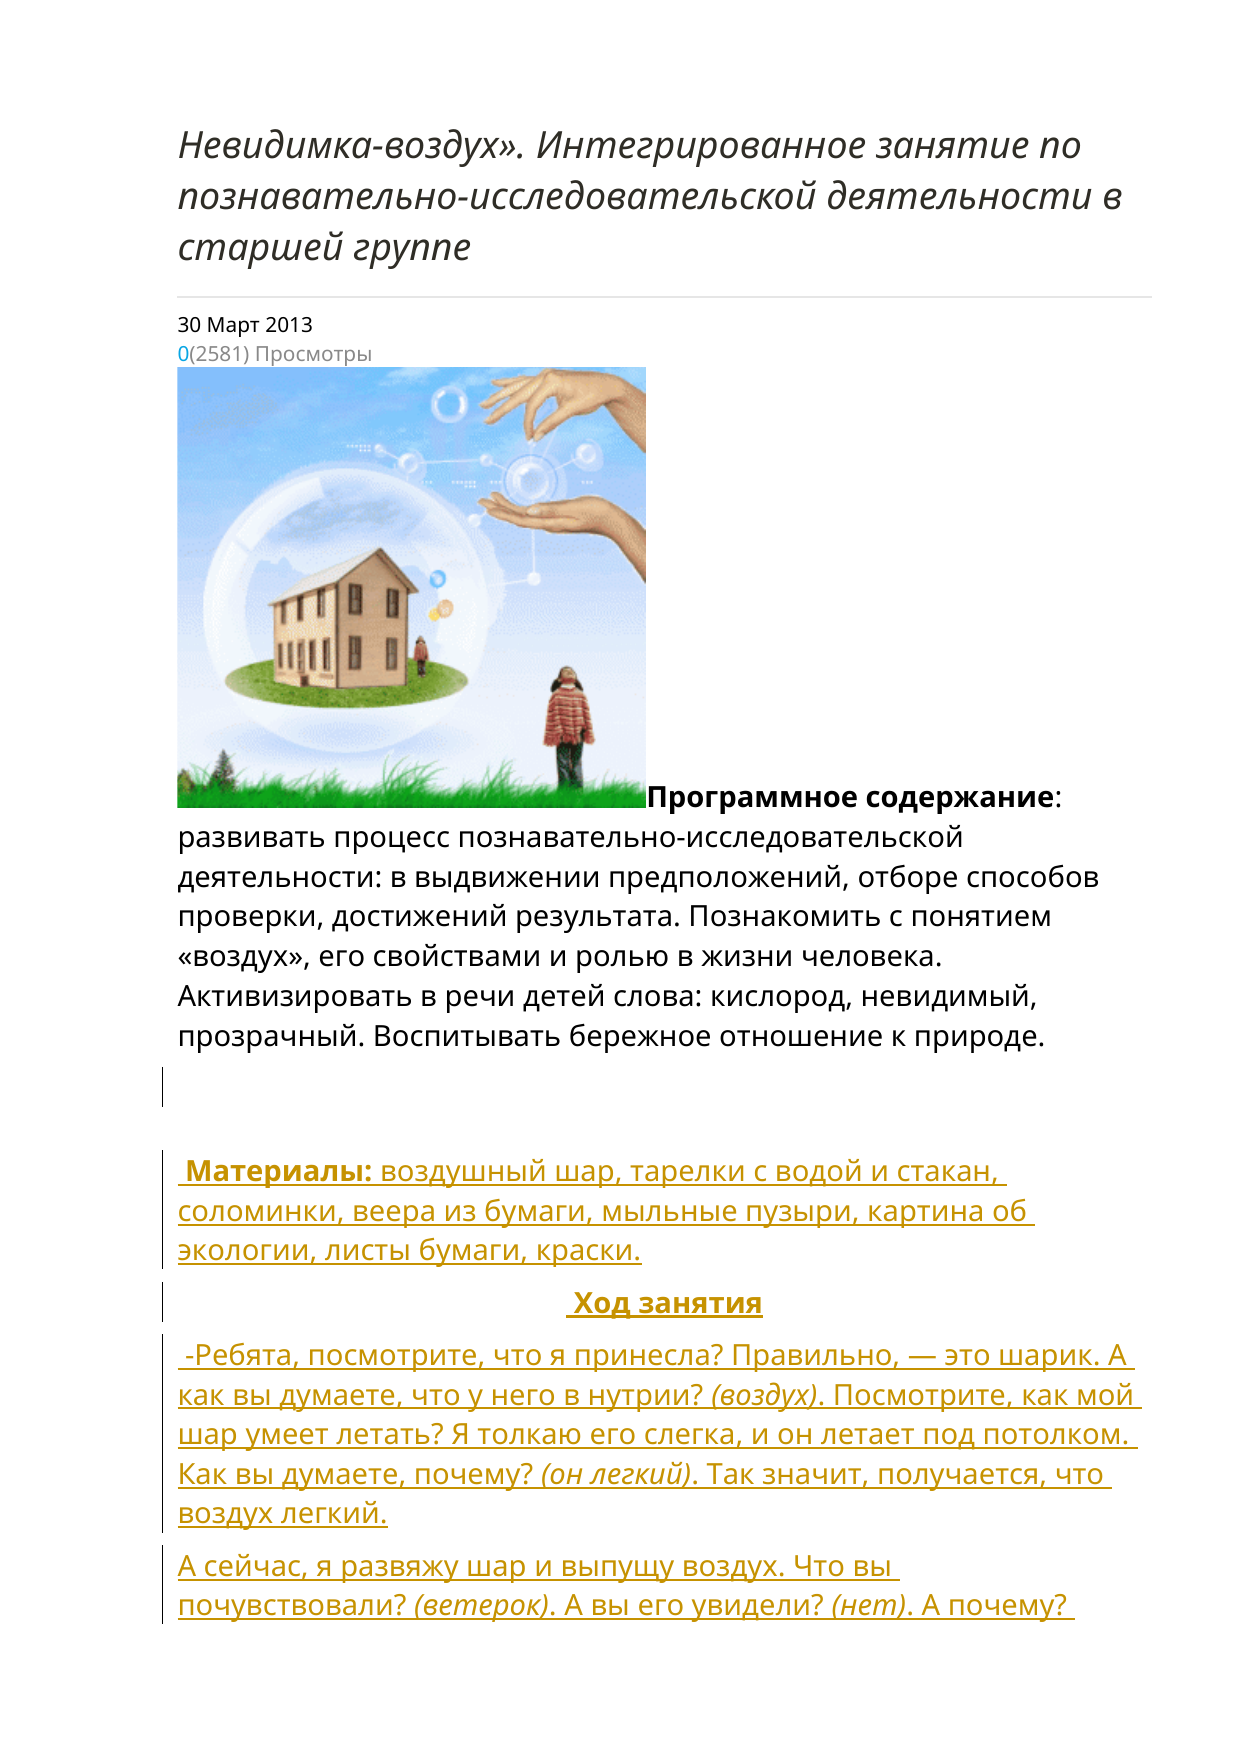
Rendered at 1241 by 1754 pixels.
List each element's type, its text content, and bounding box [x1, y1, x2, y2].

text 30 Март 2013 [177, 310, 1152, 339]
text 0(2581) Просмотры [177, 339, 1152, 367]
text Невидимка-воздух». Интегрированное занятие по познавательно-исследовательской деятельности в старшей группе [177, 118, 1152, 296]
picture [177, 367, 646, 808]
